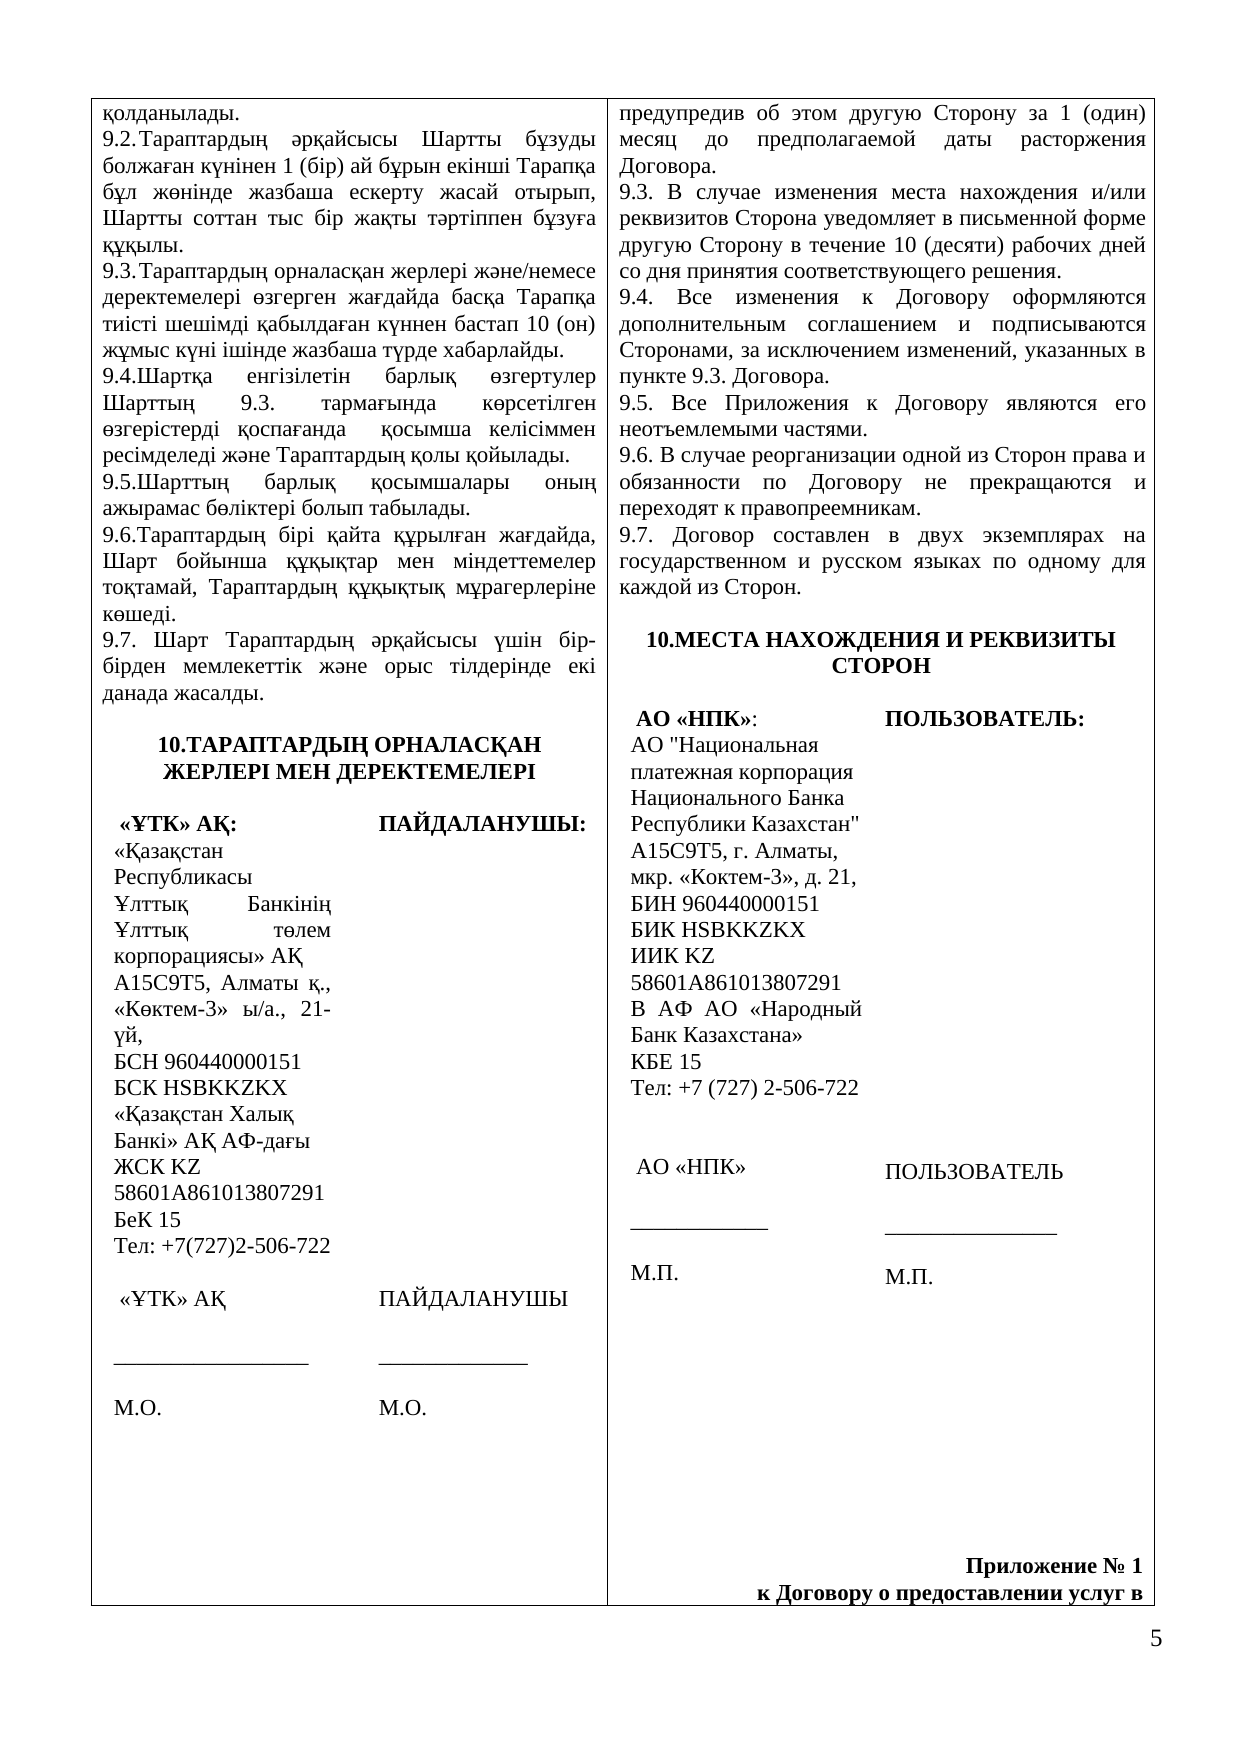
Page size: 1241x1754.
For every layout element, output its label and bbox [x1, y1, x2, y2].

table_header [92, 99, 607, 1605]
table_header [608, 99, 1154, 1605]
